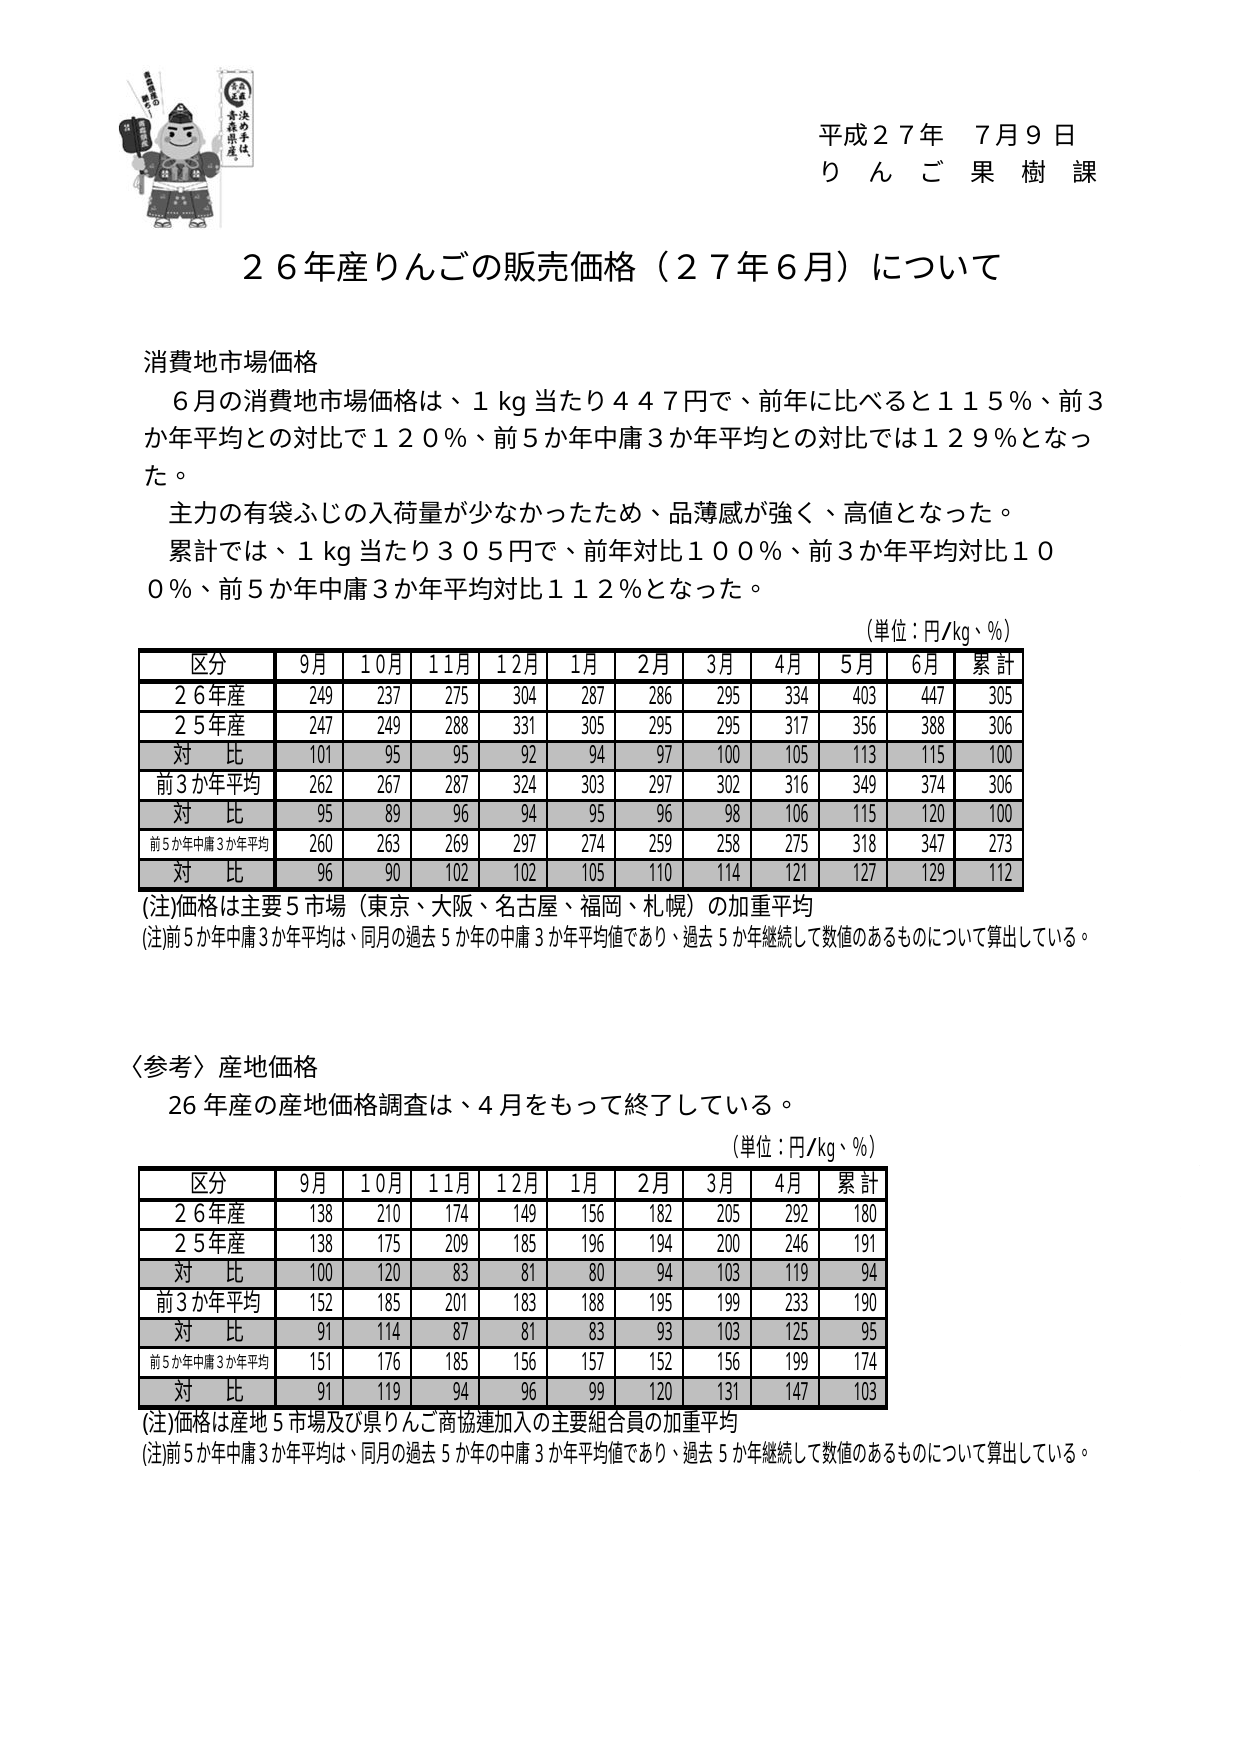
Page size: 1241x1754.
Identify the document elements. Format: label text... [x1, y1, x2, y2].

table_cell 147 [752, 1379, 818, 1405]
table_cell ２５年産 [140, 713, 273, 739]
table_cell 119 [344, 1379, 410, 1405]
text (注)前５か年中庸３か年平均は、同月の過去5か年の中庸3か年平均値であり、過去5か年継続して数値のあるものについて算出している。 [142, 921, 1198, 953]
table_cell 295 [616, 713, 682, 739]
table_cell 97 [616, 743, 682, 769]
table_cell 110 [616, 861, 682, 887]
table_header ３月 [684, 653, 750, 679]
table_cell 374 [888, 772, 953, 799]
table_cell 151 [277, 1349, 342, 1376]
table_cell 174 [820, 1349, 885, 1376]
table_cell ２６年産 [140, 684, 273, 710]
table_header ４月 [752, 653, 818, 679]
table_cell 199 [752, 1349, 818, 1376]
table_cell 388 [888, 713, 953, 739]
table_cell 287 [548, 684, 614, 710]
table_cell 101 [277, 743, 342, 769]
text 26 年産の産地価格調査は、4 月をもって終了している。 [168, 1088, 1198, 1122]
table_header １０月 [344, 653, 410, 679]
table_cell 152 [616, 1349, 682, 1376]
table_cell 201 [412, 1290, 478, 1317]
table_cell 95 [277, 802, 342, 828]
table_cell 前３か年平均 [140, 1290, 274, 1317]
table_header ９月 [277, 1171, 342, 1197]
table_cell 対 比 [140, 743, 273, 769]
table_cell 前５か年中庸３か年平均 [140, 831, 273, 857]
table_cell 114 [344, 1320, 410, 1346]
table_cell 106 [752, 802, 818, 828]
table_cell 119 [752, 1261, 818, 1287]
table_cell 188 [548, 1290, 614, 1317]
text ６月の消費地市場価格は、１kg 当たり４４７円で、前年に比べると１１５％、前３か年平均との対比で１２０％、前５か年中庸３か年平均との対比では１２９％となった。 [143, 383, 1128, 493]
table_cell 316 [752, 772, 818, 799]
table_header 区分 [140, 653, 273, 679]
text 累計では、１kg 当たり３０５円で、前年対比１００％、前３か年平均対比１００％、前５か年中庸３か年平均対比１１２％となった。 [143, 534, 1129, 606]
table_cell 246 [752, 1231, 818, 1258]
table_header ９月 [277, 653, 342, 679]
subtitle 消費地市場価格 [143, 345, 1198, 379]
table_cell 156 [684, 1349, 750, 1376]
table_cell 318 [820, 831, 886, 857]
table_header １０月 [344, 1171, 410, 1197]
table_cell 305 [956, 684, 1022, 710]
table_cell 99 [548, 1379, 614, 1405]
table_cell 273 [956, 831, 1022, 857]
table_cell 263 [344, 831, 410, 857]
table_cell 対 比 [140, 1379, 274, 1405]
table_cell 98 [684, 802, 750, 828]
table_cell 249 [277, 684, 342, 710]
table_cell 275 [752, 831, 818, 857]
table_cell 対 比 [140, 1261, 274, 1287]
table_header ３月 [684, 1171, 750, 1197]
table_header ２月 [616, 653, 682, 679]
table_cell 100 [277, 1261, 342, 1287]
table_cell ２５年産 [140, 1231, 274, 1258]
text 主力の有袋ふじの入荷量が少なかったため、品薄感が強く、高値となった。 [168, 496, 1198, 530]
table_cell 331 [480, 713, 546, 739]
table_cell 105 [548, 861, 614, 887]
text ２６年産りんごの販売価格（２７年６月）について [237, 244, 1198, 289]
table_header ４月 [752, 1171, 818, 1197]
table_cell 209 [412, 1231, 478, 1258]
table_cell 112 [956, 861, 1022, 887]
table_cell 94 [616, 1261, 682, 1287]
table_cell 191 [820, 1231, 885, 1258]
table_cell 295 [684, 684, 750, 710]
table_cell 93 [616, 1320, 682, 1346]
table_cell 180 [820, 1202, 885, 1228]
table_cell 174 [412, 1202, 478, 1228]
table_cell 185 [412, 1349, 478, 1376]
table_header １１月 [412, 653, 478, 679]
table_cell 258 [684, 831, 750, 857]
table_cell 100 [684, 743, 750, 769]
table_cell 334 [752, 684, 818, 710]
table_cell 83 [548, 1320, 614, 1346]
table_cell 94 [820, 1261, 885, 1287]
text (注)価格は産地5市場及び県りんご商協連加入の主要組合員の加重平均 [142, 1410, 1198, 1437]
table_cell 95 [412, 743, 478, 769]
table_header 区分 [140, 1171, 274, 1197]
table_cell 103 [684, 1320, 750, 1346]
table_cell 303 [548, 772, 614, 799]
table_cell 120 [616, 1379, 682, 1405]
table_cell 295 [684, 713, 750, 739]
table_cell 269 [412, 831, 478, 857]
table_cell 138 [277, 1202, 342, 1228]
table_cell 317 [752, 713, 818, 739]
table_cell ２６年産 [140, 1202, 274, 1228]
table_cell 81 [480, 1261, 546, 1287]
table_header １２月 [480, 653, 546, 679]
picture [118, 65, 254, 230]
table_cell 194 [616, 1231, 682, 1258]
table_cell 157 [548, 1349, 614, 1376]
table_cell 200 [684, 1231, 750, 1258]
table_cell 96 [277, 861, 342, 887]
table_cell 260 [277, 831, 342, 857]
table_cell 94 [412, 1379, 478, 1405]
table_cell 96 [616, 802, 682, 828]
table_cell 96 [412, 802, 478, 828]
table_cell 190 [820, 1290, 885, 1317]
table_cell 176 [344, 1349, 410, 1376]
table_cell 89 [344, 802, 410, 828]
table_cell 100 [956, 743, 1022, 769]
table_cell 356 [820, 713, 886, 739]
table_cell 138 [277, 1231, 342, 1258]
table_cell 286 [616, 684, 682, 710]
table_cell 210 [344, 1202, 410, 1228]
table_cell 81 [480, 1320, 546, 1346]
table_cell 前５か年中庸３か年平均 [140, 1349, 274, 1376]
table_cell 95 [548, 802, 614, 828]
table_cell 156 [548, 1202, 614, 1228]
table_cell 347 [888, 831, 953, 857]
table_cell 115 [888, 743, 953, 769]
table_cell 102 [480, 861, 546, 887]
table_cell 94 [548, 743, 614, 769]
table_cell 297 [480, 831, 546, 857]
table_cell 306 [956, 772, 1022, 799]
table_cell 196 [548, 1231, 614, 1258]
table_cell 156 [480, 1349, 546, 1376]
table_header １月 [548, 1171, 614, 1197]
table_cell 対 比 [140, 861, 273, 887]
table_cell 対 比 [140, 1320, 274, 1346]
table_cell 349 [820, 772, 886, 799]
table_cell 94 [480, 802, 546, 828]
table_cell 233 [752, 1290, 818, 1317]
table_cell 274 [548, 831, 614, 857]
table_cell 131 [684, 1379, 750, 1405]
table_header ２月 [616, 1171, 682, 1197]
table_cell 185 [480, 1231, 546, 1258]
table_cell 90 [344, 861, 410, 887]
table_cell 324 [480, 772, 546, 799]
table_cell 125 [752, 1320, 818, 1346]
table_header 累 計 [956, 653, 1022, 679]
table_cell 306 [956, 713, 1022, 739]
table_cell 103 [820, 1379, 885, 1405]
table_cell 120 [344, 1261, 410, 1287]
table_cell 237 [344, 684, 410, 710]
table_cell 152 [277, 1290, 342, 1317]
table_cell 80 [548, 1261, 614, 1287]
table_cell 127 [820, 861, 886, 887]
table_header 累 計 [820, 1171, 885, 1197]
table_cell 403 [820, 684, 886, 710]
table_cell 96 [480, 1379, 546, 1405]
text （単位：円/kg、％） [106, 614, 1020, 648]
table_header １２月 [480, 1171, 546, 1197]
table_cell 302 [684, 772, 750, 799]
table_cell 247 [277, 713, 342, 739]
table_cell 113 [820, 743, 886, 769]
table_header １月 [548, 653, 614, 679]
table_cell 115 [820, 802, 886, 828]
table_cell 対 比 [140, 802, 273, 828]
table_cell 前３か年平均 [140, 772, 273, 799]
table_cell 92 [480, 743, 546, 769]
table_header ５月 [820, 653, 886, 679]
text (注)前５か年中庸３か年平均は、同月の過去5か年の中庸3か年平均値であり、過去5か年継続して数値のあるものについて算出している。 [142, 1437, 1198, 1469]
table_cell 114 [684, 861, 750, 887]
text (注)価格は主要５市場（東京、大阪、名古屋、福岡、札幌）の加重平均 [142, 892, 1198, 921]
table_cell 120 [888, 802, 953, 828]
table_cell 185 [344, 1290, 410, 1317]
table_cell 304 [480, 684, 546, 710]
table_header １１月 [412, 1171, 478, 1197]
text （単位：円/kg、％） [723, 1122, 1198, 1164]
table_cell 95 [344, 743, 410, 769]
table_cell 249 [344, 713, 410, 739]
table_cell 195 [616, 1290, 682, 1317]
table_cell 305 [548, 713, 614, 739]
subtitle 平成２７年 ７月 ９ 日 り ん ご 果 樹 課 [818, 117, 1097, 189]
table_cell 87 [412, 1320, 478, 1346]
table_cell 95 [820, 1320, 885, 1346]
table_cell 175 [344, 1231, 410, 1258]
table_cell 288 [412, 713, 478, 739]
table_cell 105 [752, 743, 818, 769]
table_cell 205 [684, 1202, 750, 1228]
table_cell 183 [480, 1290, 546, 1317]
table_cell 262 [277, 772, 342, 799]
table_header ６月 [888, 653, 953, 679]
table_cell 91 [277, 1320, 342, 1346]
table_cell 267 [344, 772, 410, 799]
table_cell 447 [888, 684, 953, 710]
table_cell 275 [412, 684, 478, 710]
text 〈参考〉産地価格 [118, 1050, 1198, 1084]
table_cell 297 [616, 772, 682, 799]
table_cell 100 [956, 802, 1022, 828]
table_cell 103 [684, 1261, 750, 1287]
table_cell 182 [616, 1202, 682, 1228]
table_cell 83 [412, 1261, 478, 1287]
table_cell 91 [277, 1379, 342, 1405]
table_cell 292 [752, 1202, 818, 1228]
table_cell 129 [888, 861, 953, 887]
table_cell 199 [684, 1290, 750, 1317]
table_cell 287 [412, 772, 478, 799]
table_cell 102 [412, 861, 478, 887]
table_cell 121 [752, 861, 818, 887]
table_cell 259 [616, 831, 682, 857]
table_cell 149 [480, 1202, 546, 1228]
